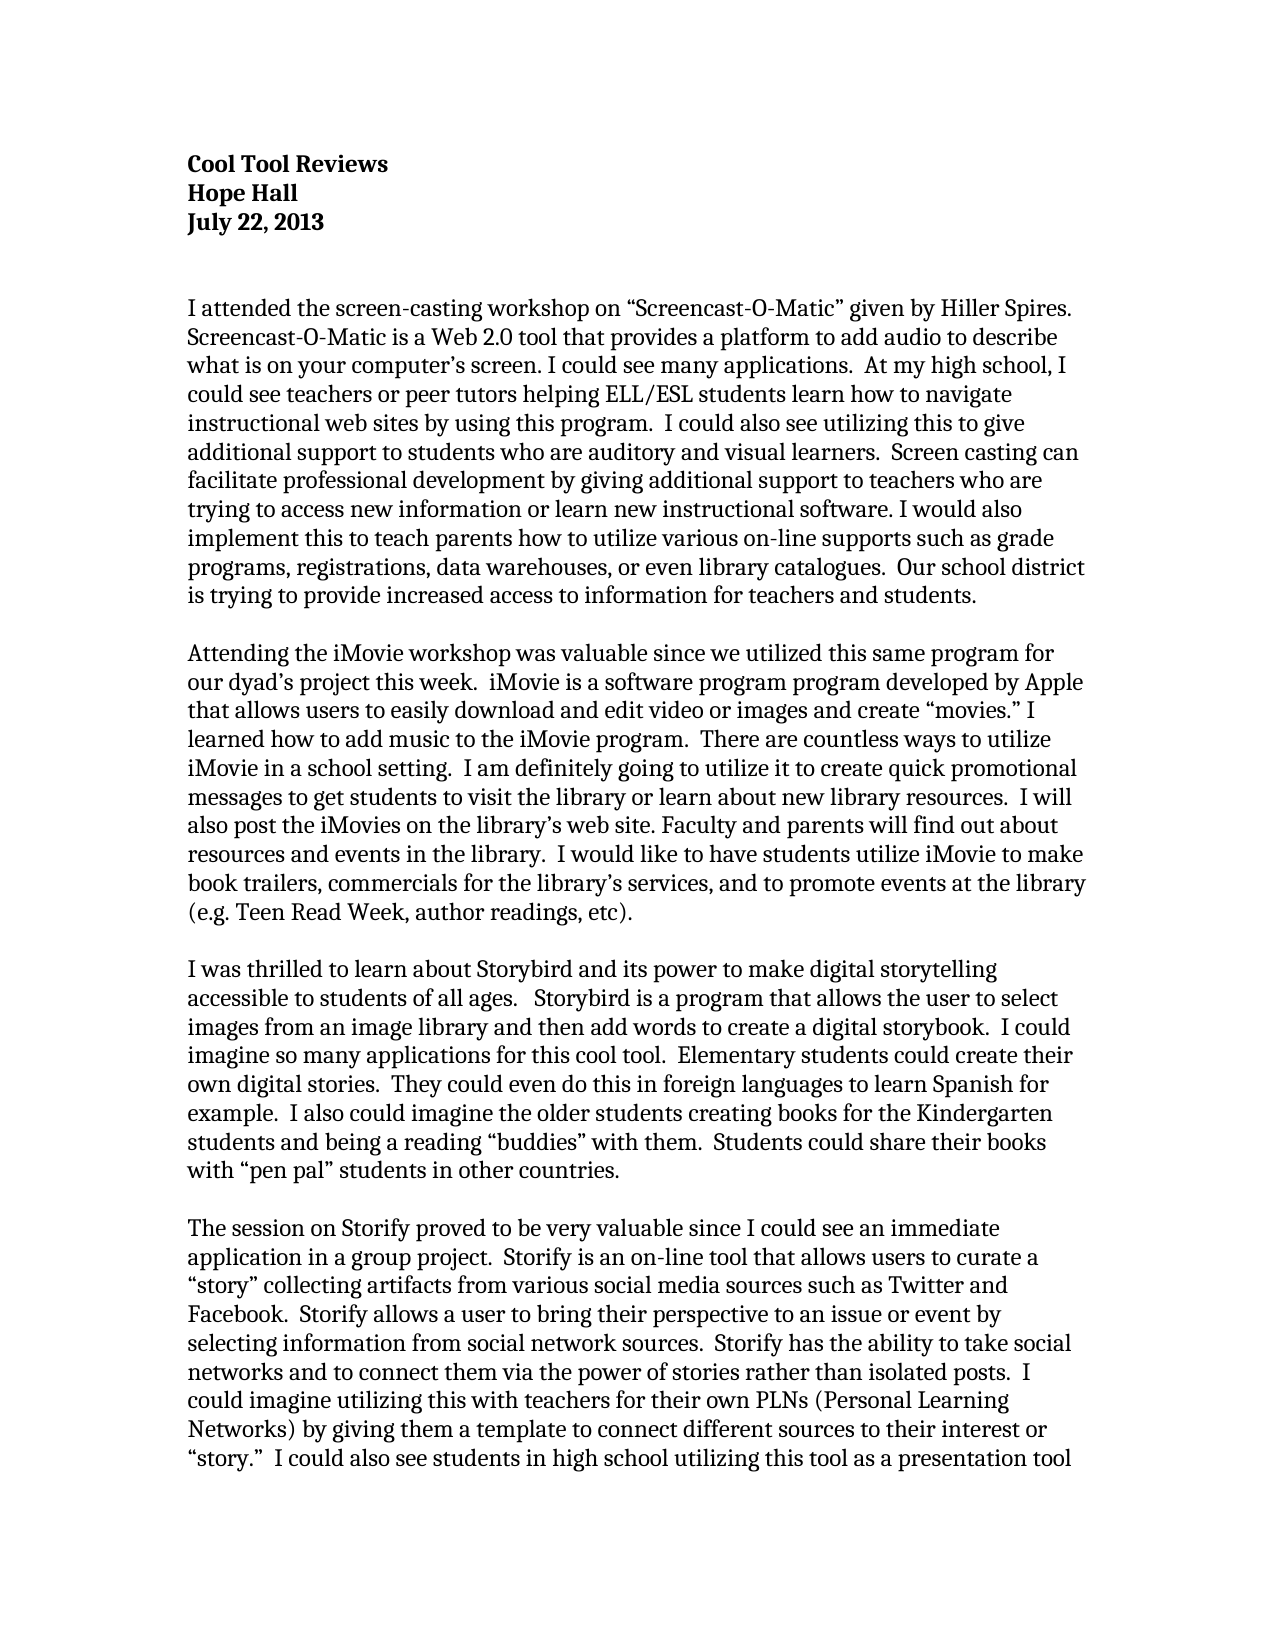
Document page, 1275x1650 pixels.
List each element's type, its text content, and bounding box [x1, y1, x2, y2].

text Attending the iMovie workshop was valuable since we utilized this same program for our dyad’s project this week. iMovie is a software program program developed by Apple that allows users to easily download and edit video or images and create “movies.” I learned how to add music to the iMovie program. There are countless ways to utilize iMovie in a school setting. I am definitely going to utilize it to create quick promotional messages to get students to visit the library or learn about new library resources. I will also post the iMovies on the library’s web site. Faculty and parents will find out about resources and events in the library. I would like to have students utilize iMovie to make book trailers, commercials for the library’s services, and to promote events at the library (e.g. Teen Read Week, author readings, etc). [187, 639, 1087, 926]
text I was thrilled to learn about Storybird and its power to make digital storytelling accessible to students of all ages. Storybird is a program that allows the user to select images from an image library and then add words to create a digital storybook. I could imagine so many applications for this cool tool. Elementary students could create their own digital stories. They could even do this in foreign languages to learn Spanish for example. I also could imagine the older students creating books for the Kindergarten students and being a reading “buddies” with them. Students could share their books with “pen pal” students in other countries. [187, 955, 1087, 1185]
text Hope Hall [187, 179, 1087, 207]
text July 22, 2013 [187, 207, 1087, 236]
text I attended the screen-casting workshop on “Screencast-O-Matic” given by Hiller Spires. Screencast-O-Matic is a Web 2.0 tool that provides a platform to add audio to describe what is on your computer’s screen. I could see many applications. At my high school, I could see teachers or peer tutors helping ELL/ESL students learn how to navigate instructional web sites by using this program. I could also see utilizing this to give additional support to students who are auditory and visual learners. Screen casting can facilitate professional development by giving additional support to teachers who are trying to access new information or learn new instructional software. I would also implement this to teach parents how to utilize various on-line supports such as grade programs, registrations, data warehouses, or even library catalogues. Our school district is trying to provide increased access to information for teachers and students. [187, 294, 1087, 610]
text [187, 1214, 1087, 1472]
text Cool Tool Reviews [187, 150, 1087, 179]
